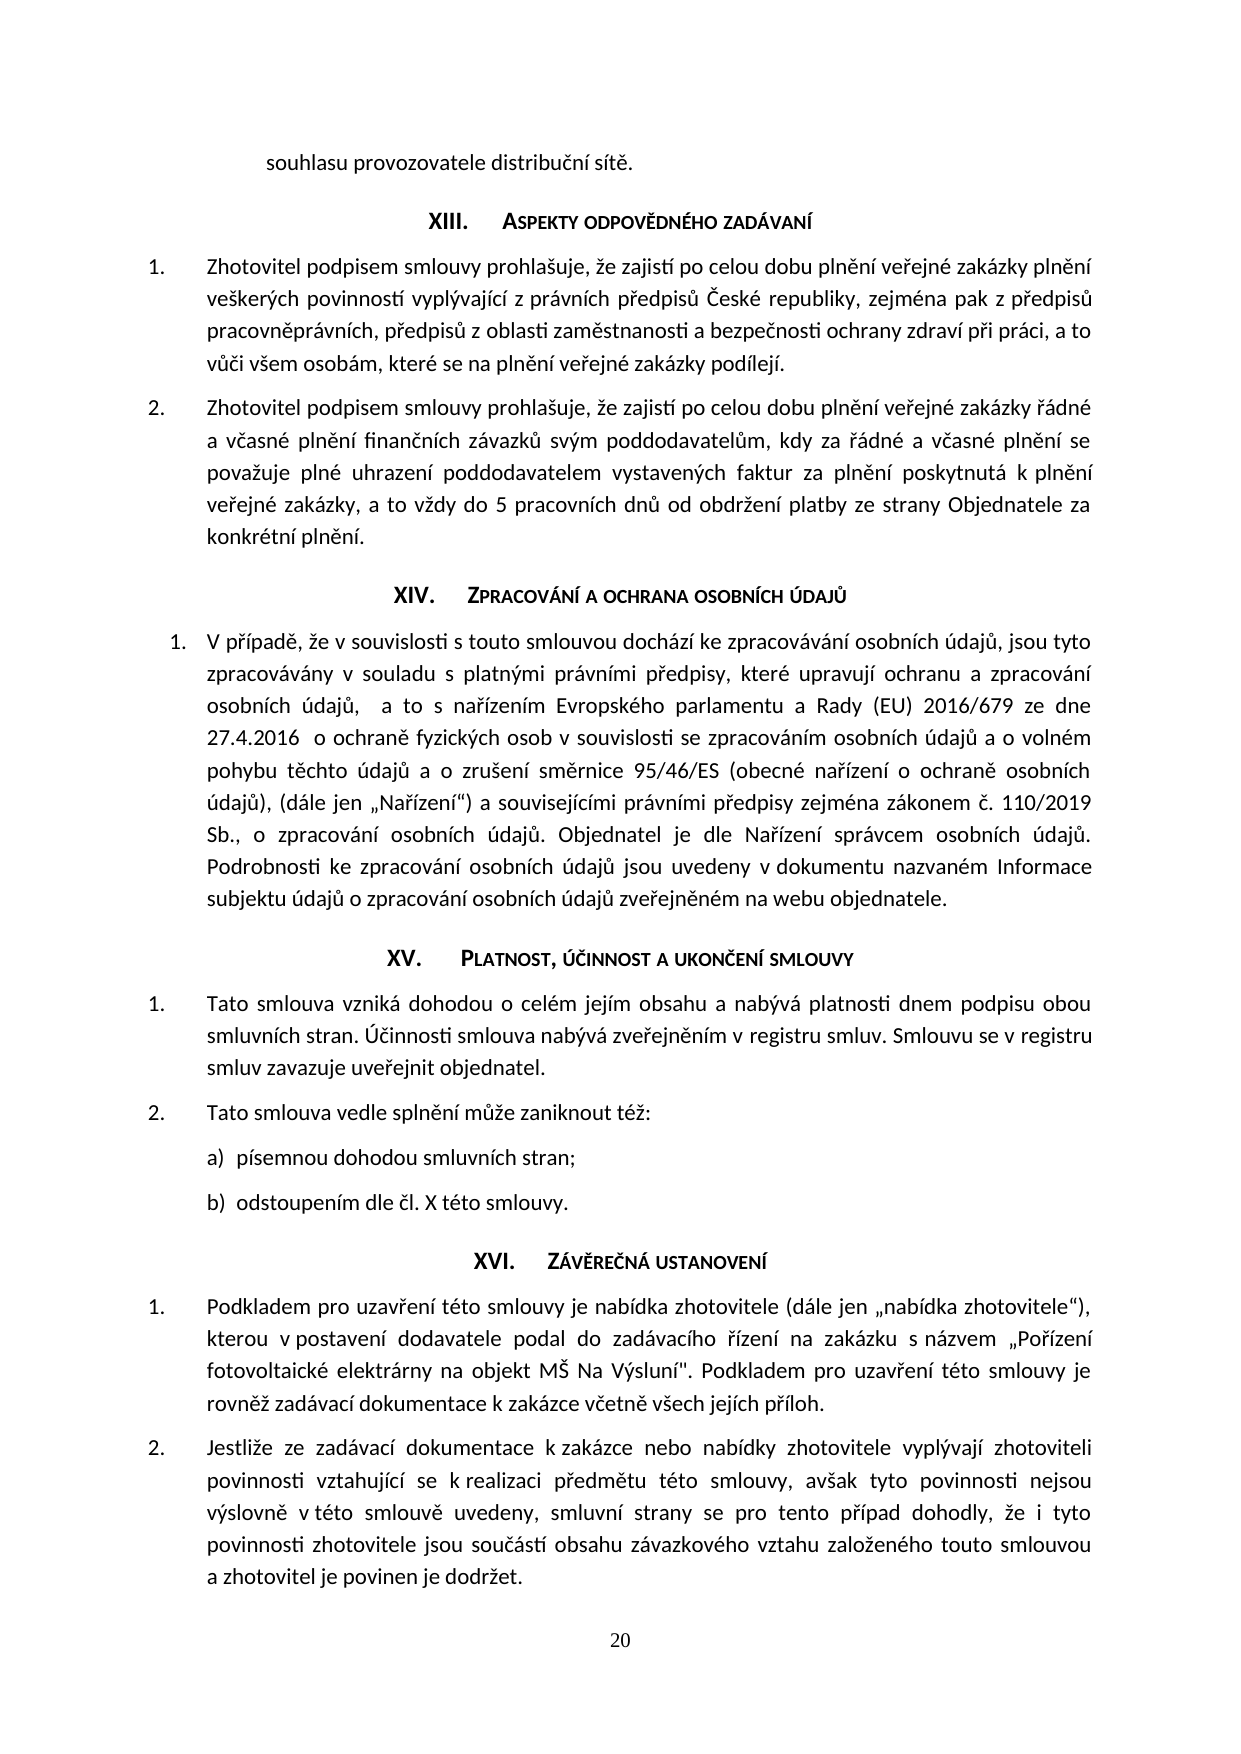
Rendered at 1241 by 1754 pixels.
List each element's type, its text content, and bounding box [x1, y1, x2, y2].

subtitle Aspekty odpovědného zadávaní [148, 205, 1093, 235]
list odstoupením dle čl. X této smlouvy. [207, 1188, 1080, 1216]
list Tato smlouva vedle splnění může zaniknout též: [148, 1098, 1093, 1126]
list Zhotovitel podpisem smlouvy prohlašuje, že zajistí po celou dobu plnění veřejné zakázky plnění veškerých povinností vyplývající z právních předpisů České republiky, zejména pak z předpisů pracovněprávních, předpisů z oblasti zaměstnanosti a bezpečnosti ochrany zdraví při práci, a to vůči všem osobám, které se na plnění veřejné zakázky podílejí. [148, 252, 1093, 377]
list Podkladem pro uzavření této smlouvy je nabídka zhotovitele (dále jen „nabídka zhotovitele“), kterou v postavení dodavatele podal do zadávacího řízení na zakázku s názvem „Pořízení fotovoltaické elektrárny na objekt MŠ Na Výsluní". Podkladem pro uzavření této smlouvy je rovněž zadávací dokumentace k zakázce včetně všech jejích příloh. [148, 1292, 1093, 1417]
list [207, 148, 1093, 176]
list Zhotovitel podpisem smlouvy prohlašuje, že zajistí po celou dobu plnění veřejné zakázky řádné a včasné plnění finančních závazků svým poddodavatelům, kdy za řádné a včasné plnění se považuje plné uhrazení poddodavatelem vystavených faktur za plnění poskytnutá k plnění veřejné zakázky, a to vždy do 5 pracovních dnů od obdržení platby ze strany Objednatele za konkrétní plnění. [148, 393, 1093, 550]
subtitle Závěrečná ustanovení [148, 1245, 1093, 1275]
list Jestliže ze zadávací dokumentace k zakázce nebo nabídky zhotovitele vyplývají zhotoviteli povinnosti vztahující se k realizaci předmětu této smlouvy, avšak tyto povinnosti nejsou výslovně v této smlouvě uvedeny, smluvní strany se pro tento případ dohodly, že i tyto povinnosti zhotovitele jsou součástí obsahu závazkového vztahu založeného touto smlouvou a zhotovitel je povinen je dodržet. [148, 1433, 1093, 1590]
list V případě, že v souvislosti s touto smlouvou dochází ke zpracovávání osobních údajů, jsou tyto zpracovávány v souladu s platnými právními předpisy, které upravují ochranu a zpracování osobních údajů, a to s nařízením Evropského parlamentu a Rady (EU) 2016/679 ze dne 27.4.2016 o ochraně fyzických osob v souvislosti se zpracováním osobních údajů a o volném pohybu těchto údajů a o zrušení směrnice 95/46/ES (obecné nařízení o ochraně osobních údajů), (dále jen „Nařízení“) a souvisejícími právními předpisy zejména zákonem č. 110/2019 Sb., o zpracování osobních údajů. Objednatel je dle Nařízení správcem osobních údajů. Podrobnosti ke zpracování osobních údajů jsou uvedeny v dokumentu nazvaném Informace subjektu údajů o zpracování osobních údajů zveřejněném na webu objednatele. [169, 627, 1093, 912]
list písemnou dohodou smluvních stran; [207, 1143, 1080, 1171]
subtitle Zpracování a ochrana osobních údajů [148, 579, 1093, 610]
subtitle Platnost, účinnost a ukončení smlouvy [148, 942, 1093, 972]
list Tato smlouva vzniká dohodou o celém jejím obsahu a nabývá platnosti dnem podpisu obou smluvních stran. Účinnosti smlouva nabývá zveřejněním v registru smluv. Smlouvu se v registru smluv zavazuje uveřejnit objednatel. [148, 989, 1093, 1082]
